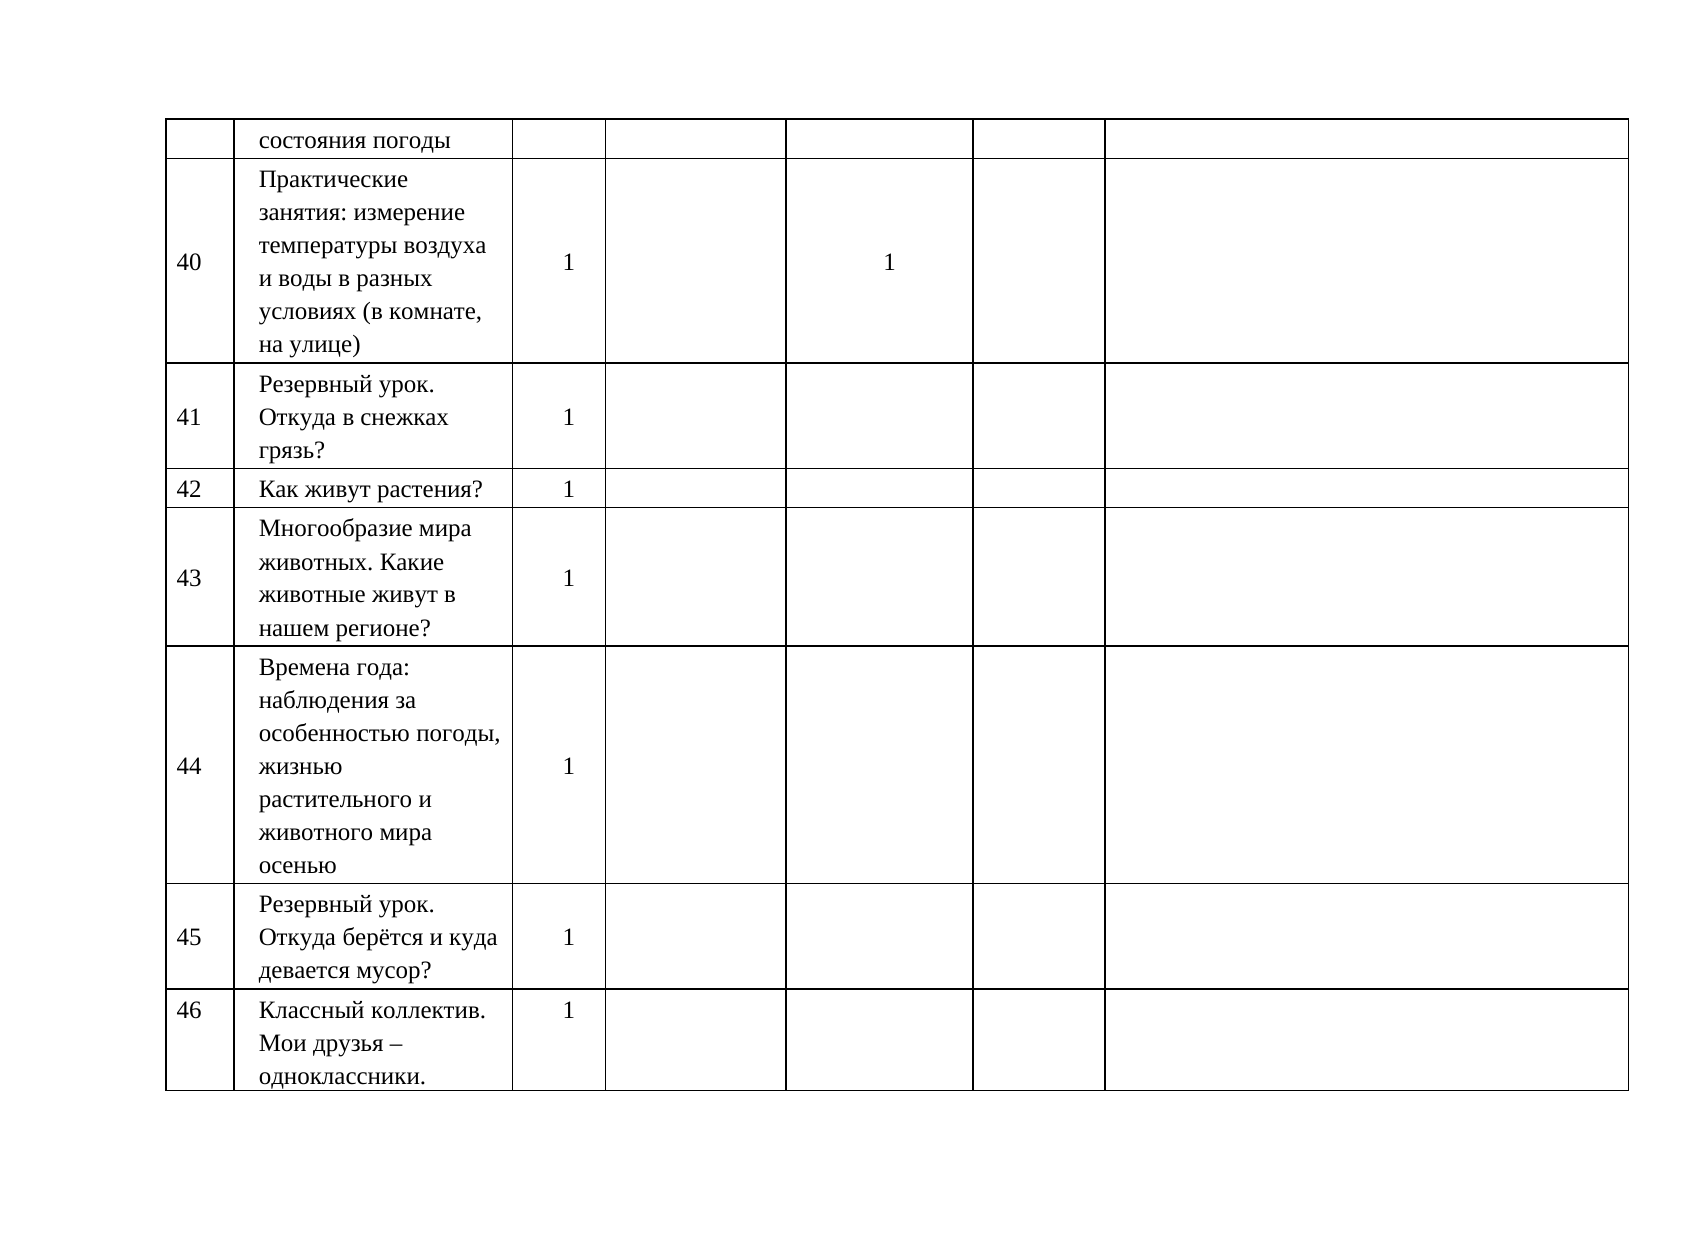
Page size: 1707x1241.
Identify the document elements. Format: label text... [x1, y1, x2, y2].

table_cell [787, 120, 972, 157]
table_cell Времена года: наблюдения за особенностью погоды, жизнью растительного и животного мира осенью [235, 647, 512, 883]
table_cell 1 [513, 159, 605, 362]
table_cell [1106, 647, 1628, 883]
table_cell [235, 120, 512, 157]
table_cell [1106, 364, 1628, 467]
table_cell [787, 884, 972, 988]
table_cell [787, 647, 972, 883]
table_cell 1 [513, 469, 605, 507]
table_cell 45 [167, 884, 233, 988]
table_cell 1 [513, 364, 605, 467]
table_cell [606, 647, 785, 883]
table_cell [606, 990, 785, 1090]
table_cell Резервный урок. Откуда в снежках грязь? [235, 364, 512, 467]
table_cell [974, 364, 1104, 467]
table_cell 1 [513, 508, 605, 645]
table_cell [787, 990, 972, 1090]
table_cell [606, 364, 785, 467]
table_cell 1 [513, 990, 605, 1090]
table_cell 1 [513, 647, 605, 883]
table_cell [606, 884, 785, 988]
table_cell [1106, 508, 1628, 645]
table_cell 1 [513, 120, 605, 157]
table_cell [974, 469, 1104, 507]
table_cell [1106, 159, 1628, 362]
table_cell [974, 990, 1104, 1090]
table_cell [974, 120, 1104, 157]
table_cell 1 [513, 884, 605, 988]
table_cell 40 [167, 159, 233, 362]
table_cell [1106, 120, 1628, 157]
table_cell Многообразие мира животных. Какие животные живут в нашем регионе? [235, 508, 512, 645]
table_cell Резервный урок. Откуда берётся и куда девается мусор? [235, 884, 512, 988]
table_cell Практические занятия: измерение температуры воздуха и воды в разных условиях (в комнате, на улице) [235, 159, 512, 362]
table_cell 1 [787, 159, 972, 362]
table_cell [606, 159, 785, 362]
table_cell 46 [167, 990, 233, 1090]
table_cell 44 [167, 647, 233, 883]
table_cell [974, 508, 1104, 645]
table_cell 41 [167, 364, 233, 467]
table_cell [787, 469, 972, 507]
table_cell [974, 647, 1104, 883]
table_cell [606, 469, 785, 507]
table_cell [235, 990, 512, 1090]
table_cell 43 [167, 508, 233, 645]
table_cell [1106, 990, 1628, 1090]
table_cell 39 [167, 120, 233, 157]
table_cell 42 [167, 469, 233, 507]
table_cell [787, 364, 972, 467]
table_cell [606, 120, 785, 157]
table_cell [1106, 884, 1628, 988]
table_cell Как живут растения? [235, 469, 512, 507]
table_cell [606, 508, 785, 645]
table_cell [974, 884, 1104, 988]
table_cell [1106, 469, 1628, 507]
table_cell [974, 159, 1104, 362]
table_cell [787, 508, 972, 645]
